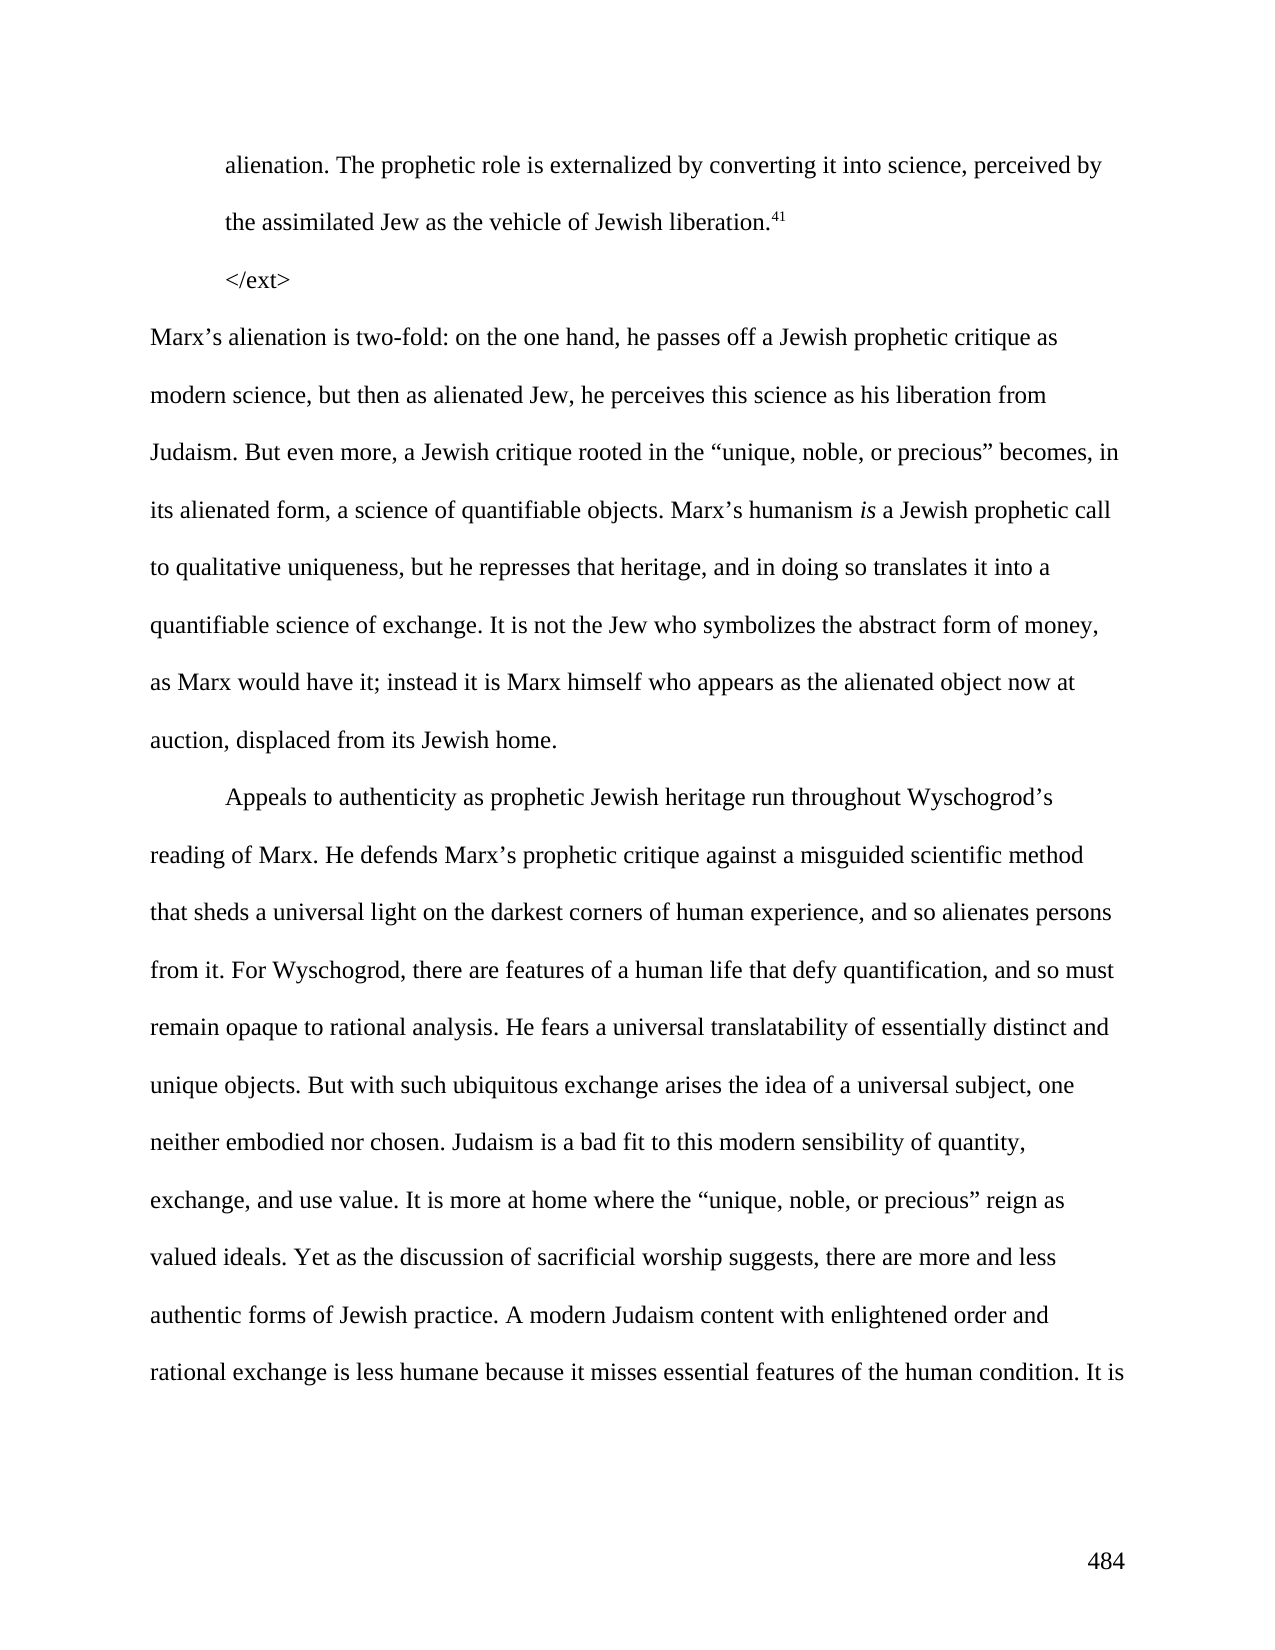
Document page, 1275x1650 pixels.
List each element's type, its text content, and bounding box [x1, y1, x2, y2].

text Marx’s alienation is two-fold: on the one hand, he passes off a Jewish prophetic critique as modern science, but then as alienated Jew, he perceives this science as his liberation from Judaism. But even more, a Jewish critique rooted in the “unique, noble, or precious” becomes, in its alienated form, a science of quantifiable objects. Marx’s humanism is a Jewish prophetic call to qualitative uniqueness, but he represses that heritage, and in doing so translates it into a quantifiable science of exchange. It is not the Jew who symbolizes the abstract form of money, as Marx would have it; instead it is Marx himself who appears as the alienated object now at auction, displaced from its Jewish home. [150, 322, 1125, 754]
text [150, 782, 1125, 1386]
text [225, 150, 1125, 236]
text </ext> [225, 265, 1125, 294]
